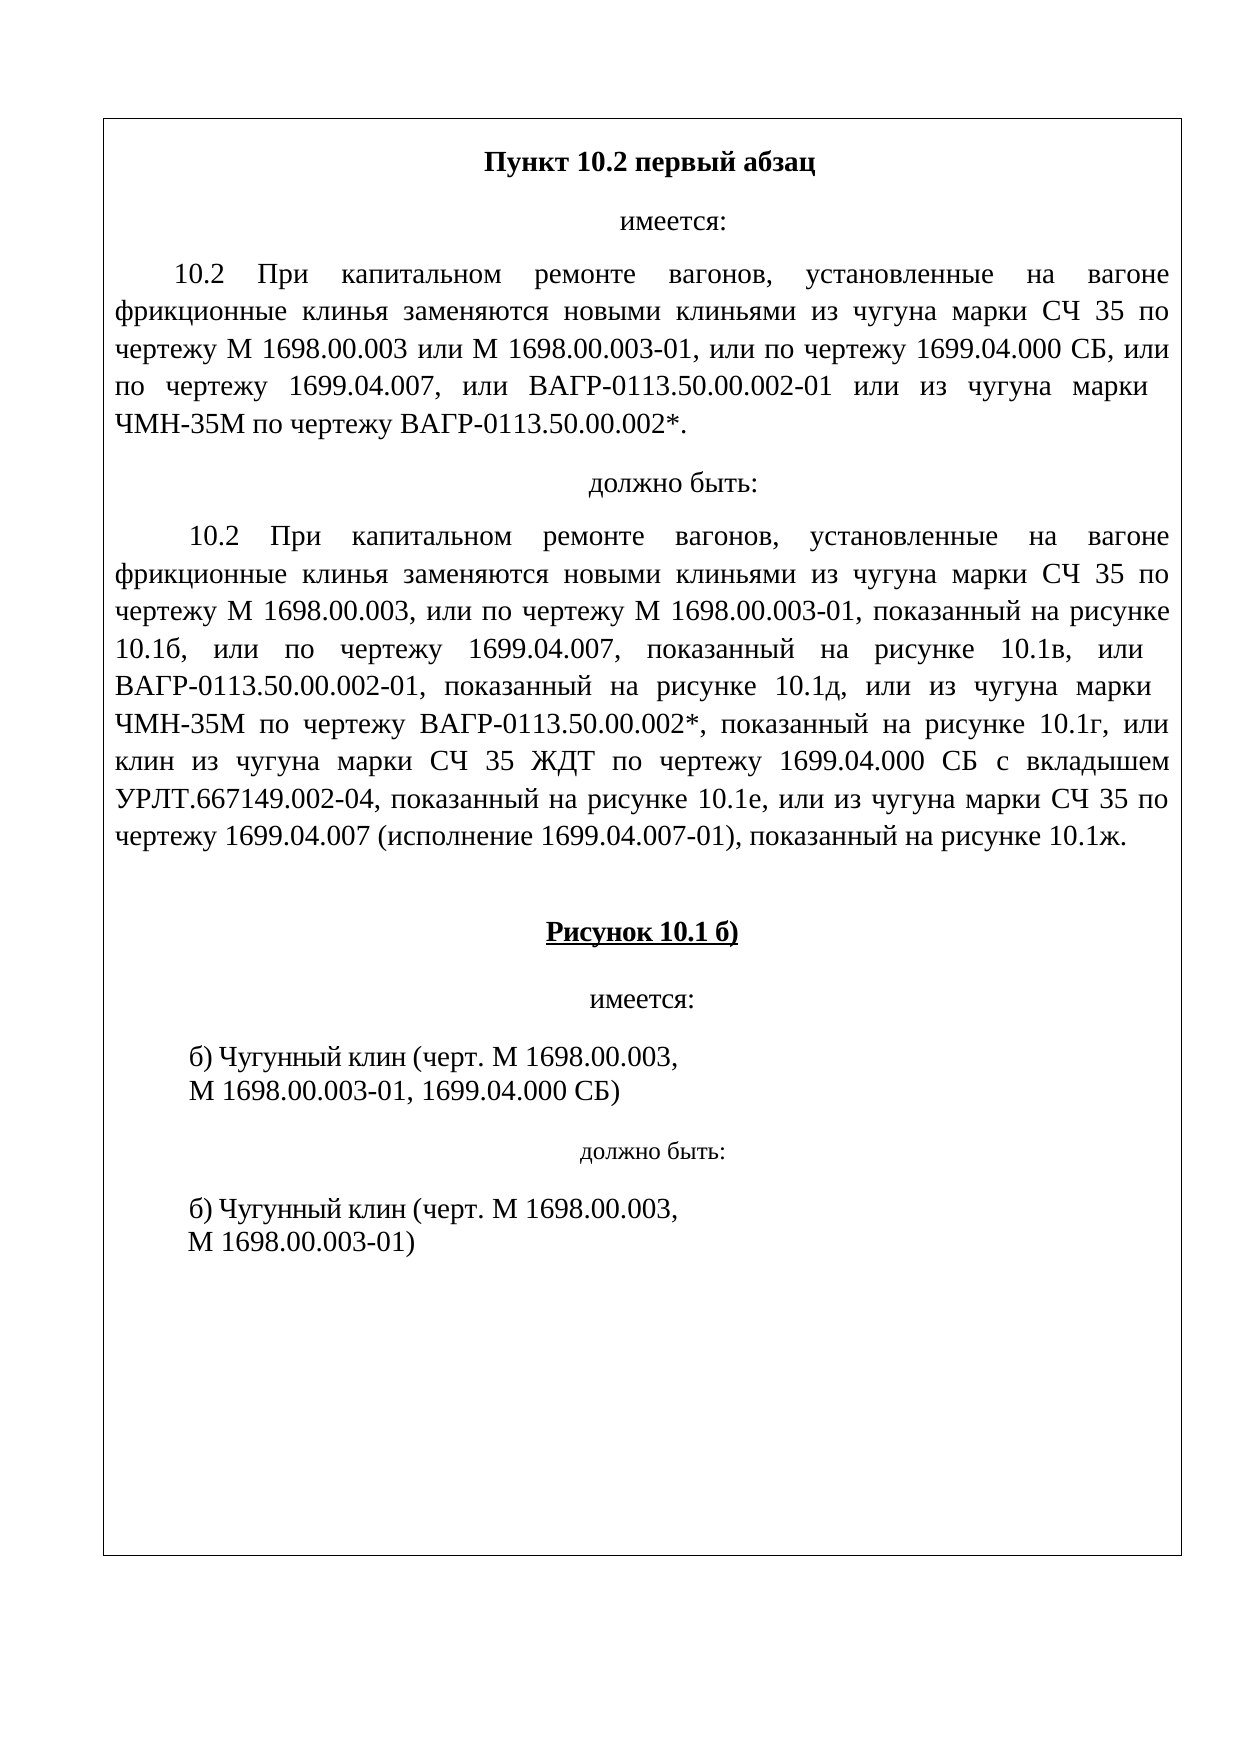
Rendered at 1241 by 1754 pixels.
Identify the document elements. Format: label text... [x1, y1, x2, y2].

table_cell Пункт 10.2 первый абзац имеется: 10.2 При капитальном ремонте вагонов, установленные на вагоне фрикционные клинья заменяются новыми клиньями из чугуна марки СЧ 35 по чертежу М 1698.00.003 или М 1698.00.003-01, или по чертежу 1699.04.000 СБ, или по чертежу 1699.04.007, или ВАГР-0113.50.00.002-01 или из чугуна марки ЧМН-35М по чертежу ВАГР-0113.50.00.002*. должно быть: 10.2 При капитальном ремонте вагонов, установленные на вагоне фрикционные клинья заменяются новыми клиньями из чугуна марки СЧ 35 по чертежу М 1698.00.003, или по чертежу М 1698.00.003-01, показанный на рисунке 10.1б, или по чертежу 1699.04.007, показанный на рисунке 10.1в, или ВАГР-0113.50.00.002-01, показанный на рисунке 10.1д, или из чугуна марки ЧМН-35М по чертежу ВАГР-0113.50.00.002*, показанный на рисунке 10.1г, или клин из чугуна марки СЧ 35 ЖДТ по чертежу 1699.04.000 СБ с вкладышем УРЛТ.667149.002-04, показанный на рисунке 10.1е, или из чугуна марки СЧ 35 по чертежу 1699.04.007 (исполнение 1699.04.007-01), показанный на рисунке 10.1ж. Рисунок 10.1 б) имеется: б) Чугунный клин (черт. М 1698.00.003, М 1698.00.003-01, 1699.04.000 СБ) должно быть: б) Чугунный клин (черт. М 1698.00.003, М 1698.00.003-01) [104, 119, 1181, 1555]
